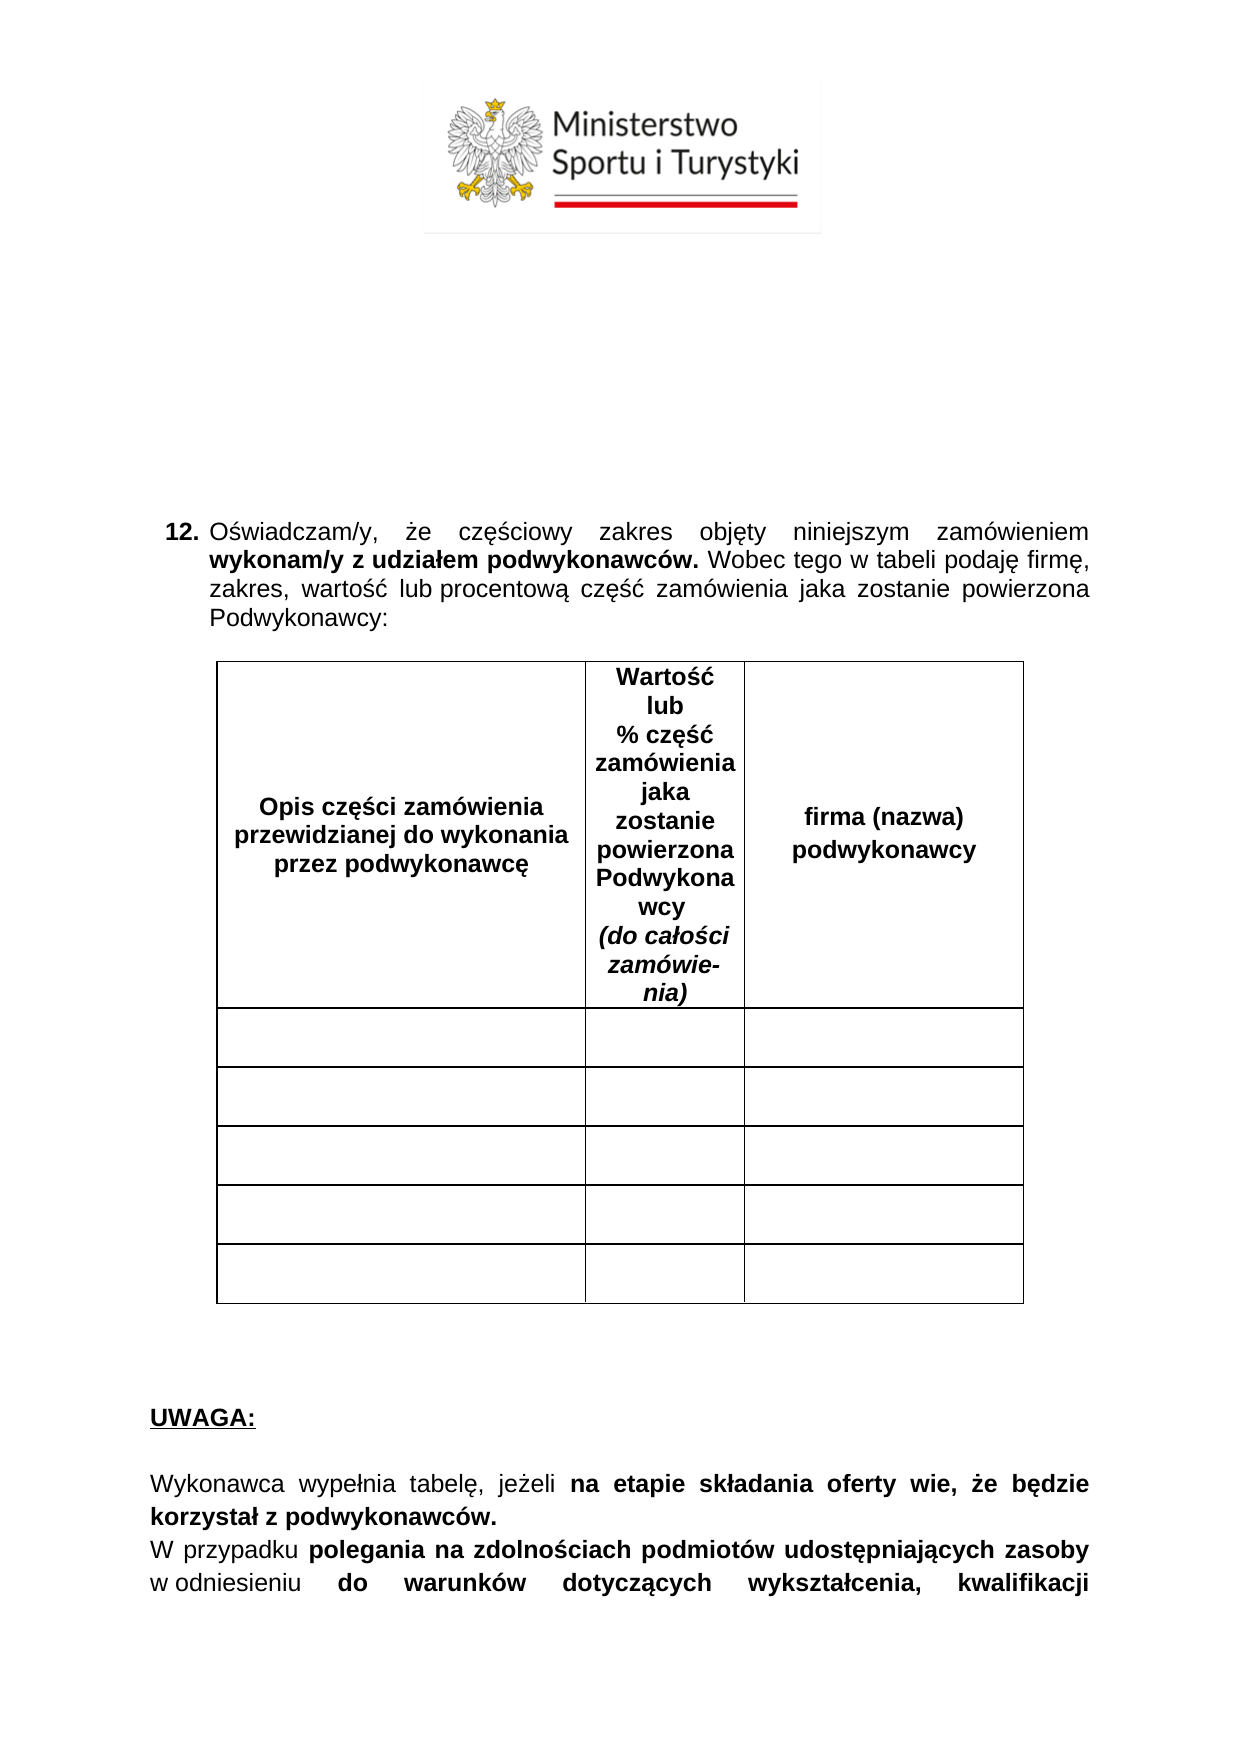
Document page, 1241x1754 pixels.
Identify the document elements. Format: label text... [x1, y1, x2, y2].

table_header Wartość lub % część zamówienia jaka zostanie powierzona Podwykonawcy (do całości zamówie- nia) [586, 662, 744, 1007]
table_cell [586, 1186, 744, 1243]
table_cell [745, 1245, 1023, 1302]
picture [423, 75, 822, 234]
text UWAGA: [150, 1403, 1090, 1432]
table_cell [586, 1068, 744, 1125]
table_cell [218, 1009, 585, 1066]
text Wykonawca wypełnia tabelę, jeżeli na etapie składania oferty wie, że będzie korzystał z podwykonawców. [150, 1469, 1090, 1531]
table_cell [745, 1127, 1023, 1184]
table_cell [218, 1068, 585, 1125]
table_cell [745, 1068, 1023, 1125]
table_cell [745, 1009, 1023, 1066]
table_cell [218, 1245, 585, 1302]
table_cell [586, 1245, 744, 1302]
table_cell [586, 1127, 744, 1184]
table_cell [586, 1009, 744, 1066]
table_cell [218, 1186, 585, 1243]
table_header firma (nazwa) podwykonawcy [745, 662, 1023, 1007]
list Oświadczam/y, że częściowy zakres objęty niniejszym zamówieniem wykonam/y z udziałem podwykonawców. Wobec tego w tabeli podaję firmę, zakres, wartość lub procentową część zamówienia jaka zostanie powierzona Podwykonawcy: [165, 517, 1090, 632]
table_header Opis części zamówienia przewidzianej do wykonania przez podwykonawcę [218, 662, 585, 1007]
table_cell [745, 1186, 1023, 1243]
table_cell [218, 1127, 585, 1184]
